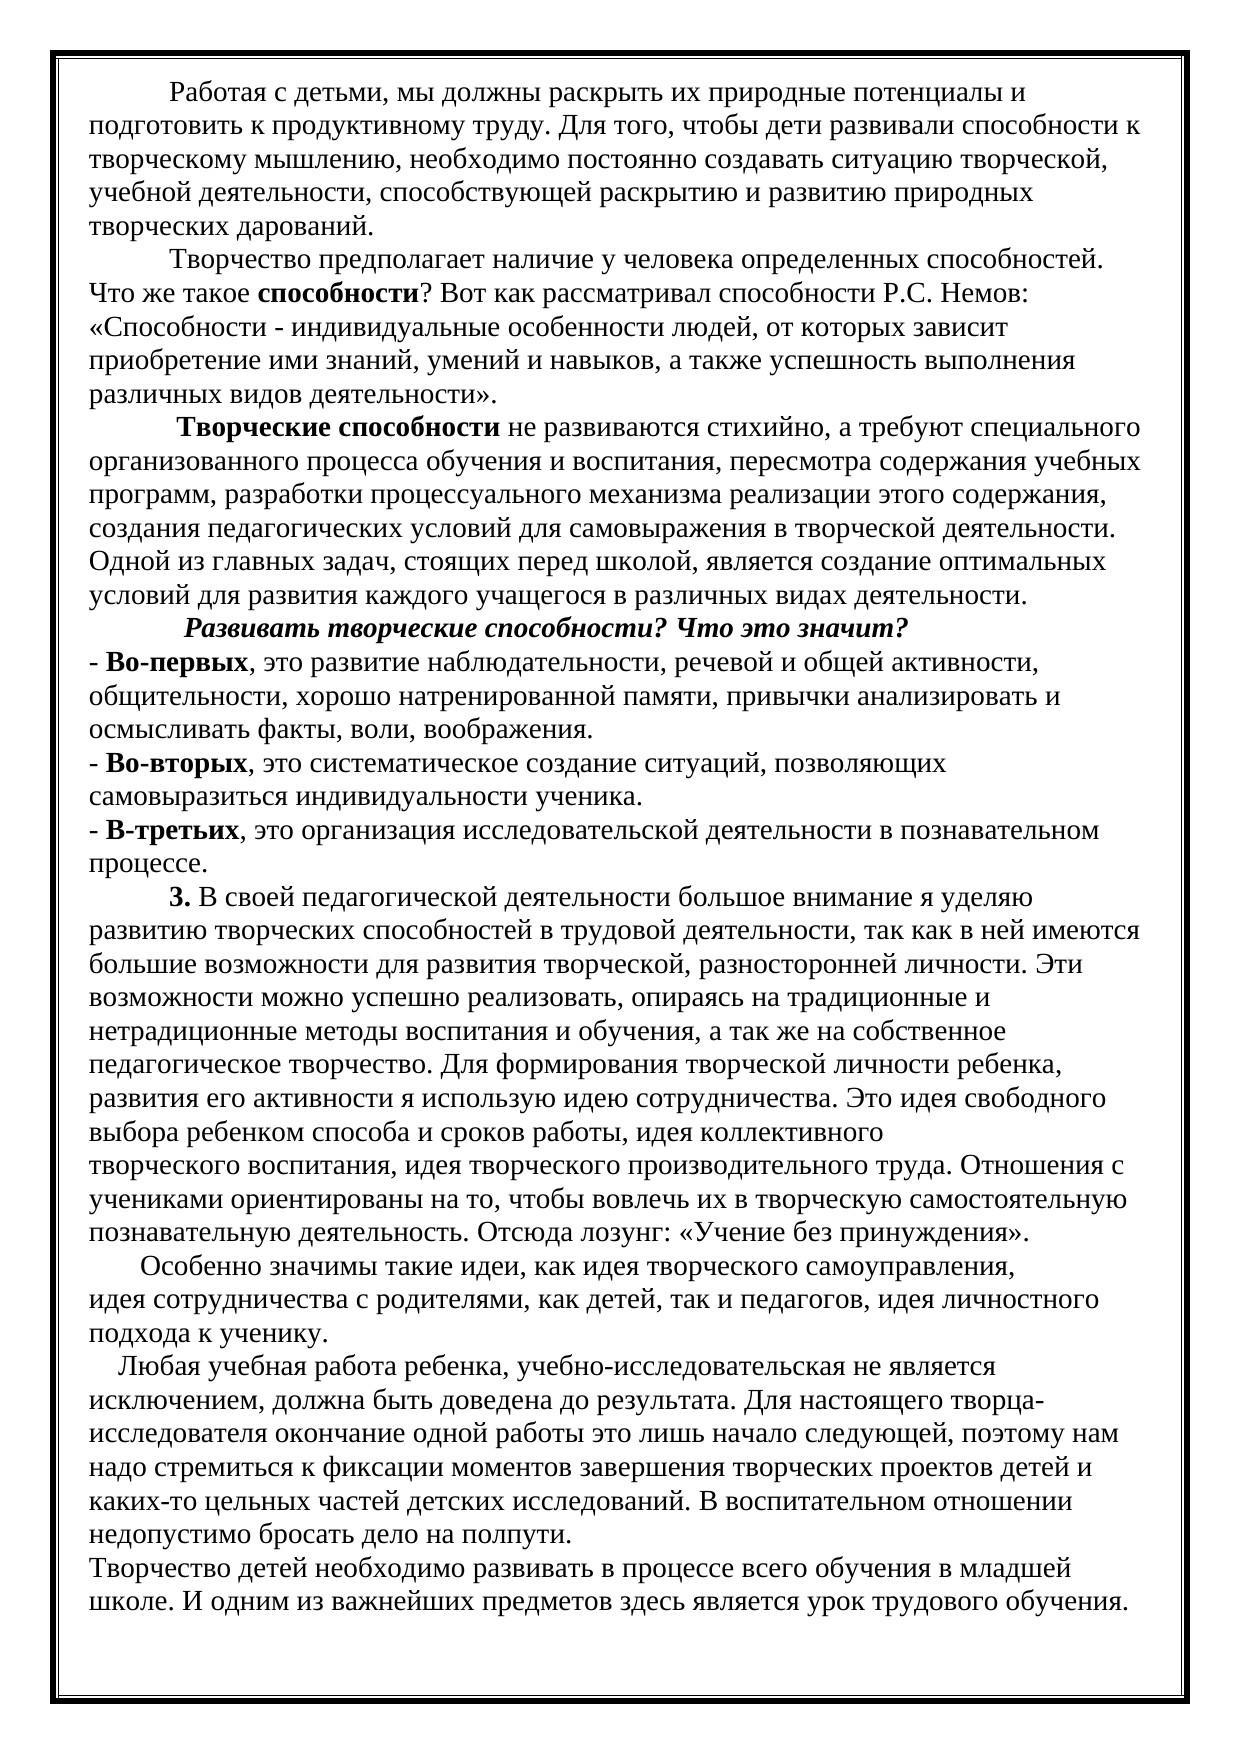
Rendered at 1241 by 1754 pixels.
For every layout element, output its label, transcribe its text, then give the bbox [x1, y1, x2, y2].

text Развивать творческие способности? Что это значит? [89, 611, 1152, 644]
text - В-третьих, это организация исследовательской деятельности в познавательном процессе. [89, 812, 1152, 879]
text Творчество детей необходимо развивать в процессе всего обучения в младшей школе. И одним из важнейших предметов здесь является урок трудового обучения. [89, 1550, 1152, 1617]
text Творчество предполагает наличие у человека определенных способностей. Что же такое способности? Вот как рассматривал способности Р.С. Немов: «Способности - индивидуальные особенности людей, от которых зависит приобретение ими знаний, умений и навыков, а также успешность выполнения различных видов деятельности». [89, 242, 1152, 409]
text Творческие способности не развиваются стихийно, а требуют специального организованного процесса обучения и воспитания, пересмотра содержания учебных программ, разработки процессуального механизма реализации этого содержания, создания педагогических условий для самовыражения в творческой деятельности. Одной из главных задач, стоящих перед школой, является создание оптимальных условий для развития каждого учащегося в различных видах деятельности. [89, 409, 1152, 611]
text Особенно значимы такие идеи, как идея творческого самоуправления, идея сотрудничества с родителями, как детей, так и педагогов, идея личностного подхода к ученику. [89, 1248, 1152, 1348]
text Работая с детьми, мы должны раскрыть их природные потенциалы и подготовить к продуктивному труду. Для того, чтобы дети развивали способности к творческому мышлению, необходимо постоянно создавать ситуацию творческой, учебной деятельности, способствующей раскрытию и развитию природных творческих дарований. [89, 74, 1152, 242]
text - Во-вторых, это систематическое создание ситуаций, позволяющих самовыразиться индивидуальности ученика. [89, 745, 1152, 812]
text 3. В своей педагогической деятельности большое внимание я уделяю развитию творческих способностей в трудовой деятельности, так как в ней имеются большие возможности для развития творческой, разносторонней личности. Эти возможности можно успешно реализовать, опираясь на традиционные и нетрадиционные методы воспитания и обучения, а так же на собственное педагогическое творчество. Для формирования творческой личности ребенка, развития его активности я использую идею сотрудничества. Это идея свободного выбора ребенком способа и сроков работы, идея коллективного творческого воспитания, идея творческого производительного труда. Отношения с учениками ориентированы на то, чтобы вовлечь их в творческую самостоятельную познавательную деятельность. Отсюда лозунг: «Учение без принуждения». [89, 879, 1152, 1248]
text Любая учебная работа ребенка, учебно-исследовательская не является исключением, должна быть доведена до результата. Для настоящего творца-исследователя окончание одной работы это лишь начало следующей, поэтому нам надо стремиться к фиксации моментов завершения творческих проектов детей и каких-то цельных частей детских исследований. В воспитательном отношении недопустимо бросать дело на полпути. [89, 1348, 1152, 1550]
text - Во-первых, это развитие наблюдательности, речевой и общей активности, общительности, хорошо натренированной памяти, привычки анализировать и осмысливать факты, воли, воображения. [89, 644, 1152, 745]
